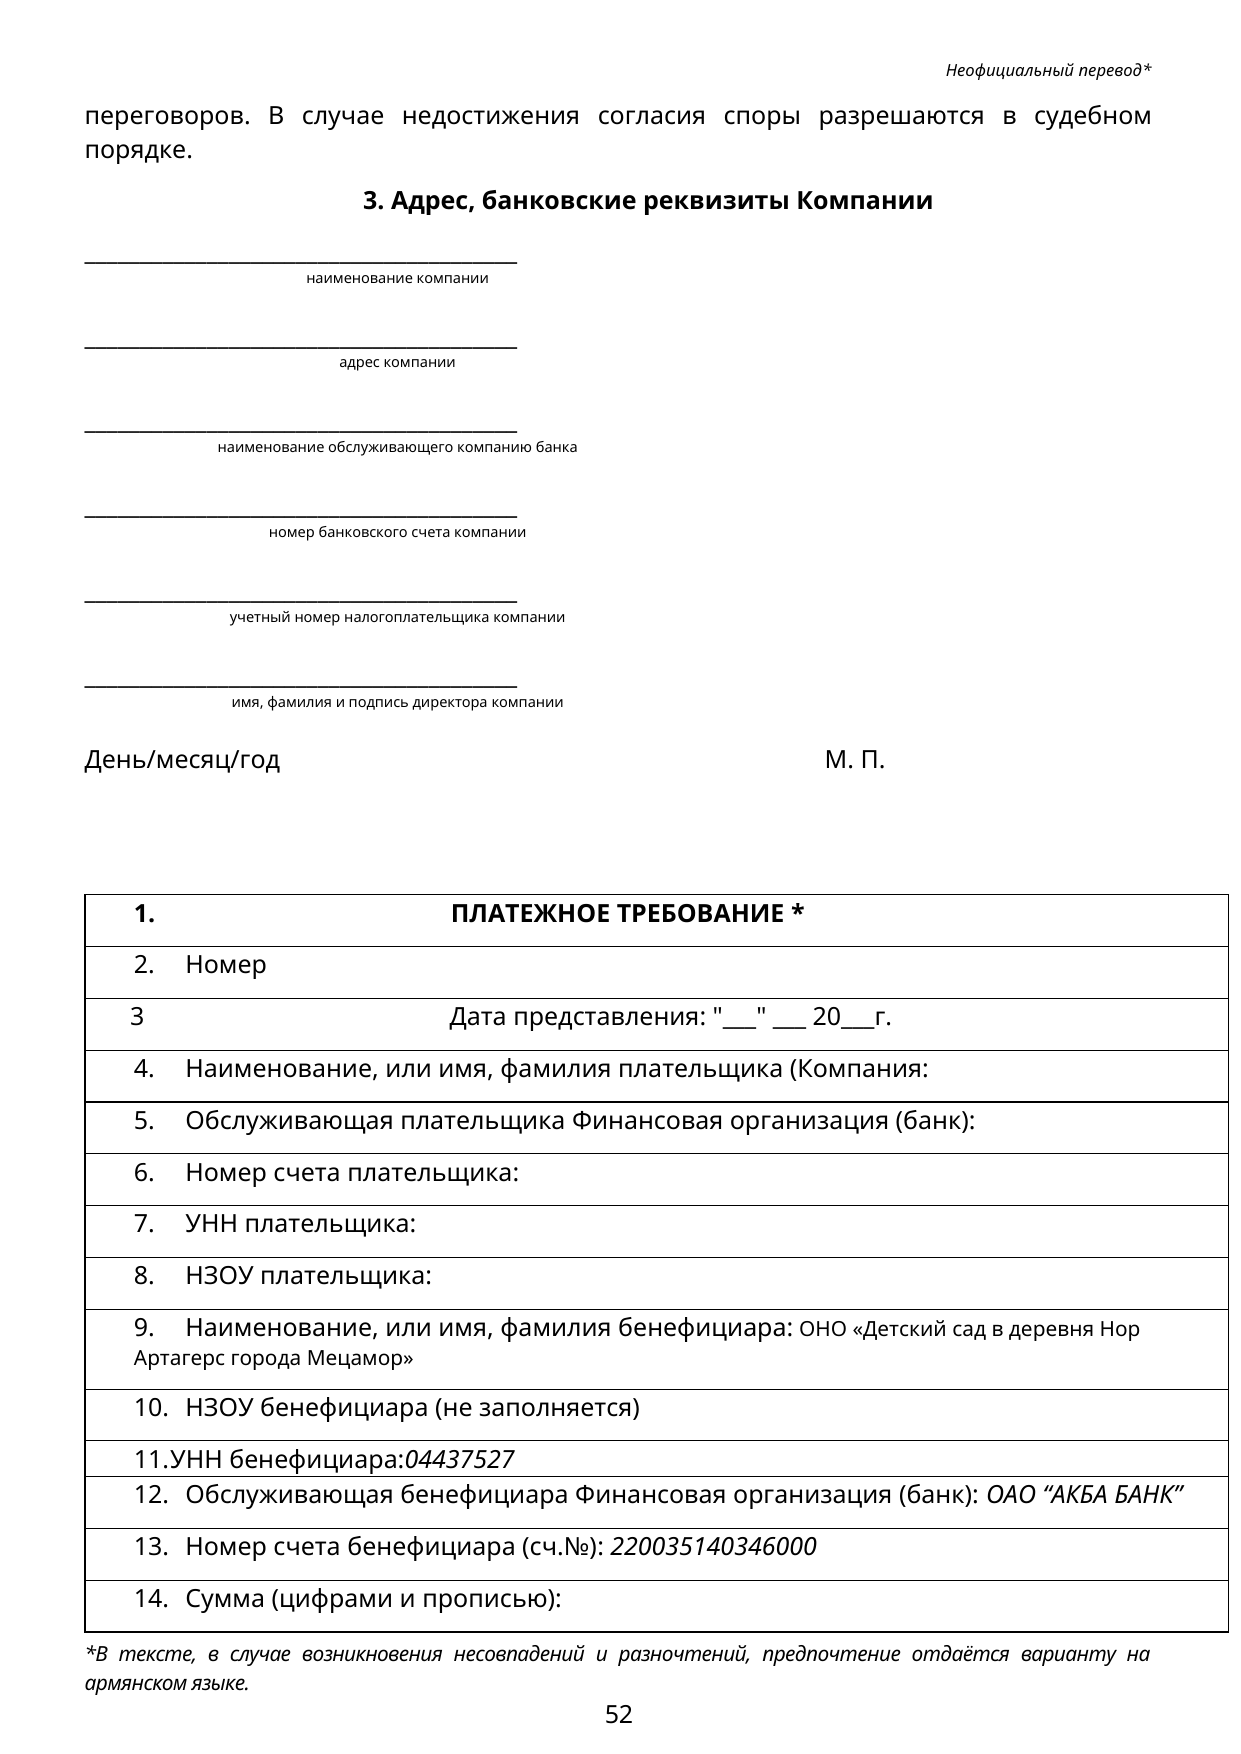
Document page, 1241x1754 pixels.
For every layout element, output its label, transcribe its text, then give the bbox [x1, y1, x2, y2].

table_cell 8. НЗОУ плательщика: [86, 1258, 1228, 1308]
text учетный номер налогоплательщика компании [84, 607, 710, 641]
table_cell 7. УНН плательщика: [86, 1206, 1228, 1257]
text _______________________________________ [84, 403, 1153, 437]
text _______________________________________ [84, 488, 1153, 522]
table_cell 11. УНН бенефициара:04437527 [86, 1441, 1228, 1476]
table_cell 9. Наименование, или имя, фамилия бенефициара: ОНО «Детский сад в деревня Нор Артагерс города Мецамор» [86, 1310, 1228, 1389]
table_cell 6. Номер счета плательщика: [86, 1154, 1228, 1205]
table_cell 3 Дата представления: "___" ___ 20___г. [86, 999, 1228, 1049]
table_header 1. ПЛАТЕЖНОЕ ТРЕБОВАНИЕ * [86, 895, 1228, 946]
table_cell 2. Номер [86, 947, 1228, 998]
table_cell 12. Обслуживающая бенефициара Финансовая организация (банк): ОАО “АКБА БАНК” [86, 1477, 1228, 1528]
text адрес компании [84, 352, 710, 386]
text _______________________________________ [84, 572, 1153, 607]
text _______________________________________ [84, 233, 1153, 267]
text имя, фамилия и подпись директора компании [84, 691, 710, 725]
text _______________________________________ [84, 318, 1153, 352]
table_cell 4. Наименование, или имя, фамилия плательщика (Компания: [86, 1051, 1228, 1101]
text День/месяц/год М. П. [84, 742, 1153, 776]
table_cell 10. НЗОУ бенефициара (не заполняется) [86, 1390, 1228, 1440]
text _______________________________________ [84, 657, 1153, 691]
table_cell 14. Сумма (цифрами и прописью): [86, 1581, 1228, 1631]
text наименование обслуживающего компанию банка [84, 437, 710, 471]
text номер банковского счета компании [84, 522, 710, 556]
text 3. Адрес, банковские реквизиты Компании [84, 183, 1153, 217]
table_cell 13. Номер счета бенефициара (сч.№): 220035140346000 [86, 1529, 1228, 1580]
text наименование компании [84, 267, 710, 301]
table_cell 5. Обслуживающая плательщика Финансовая организация (банк): [86, 1103, 1228, 1153]
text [84, 98, 1153, 166]
